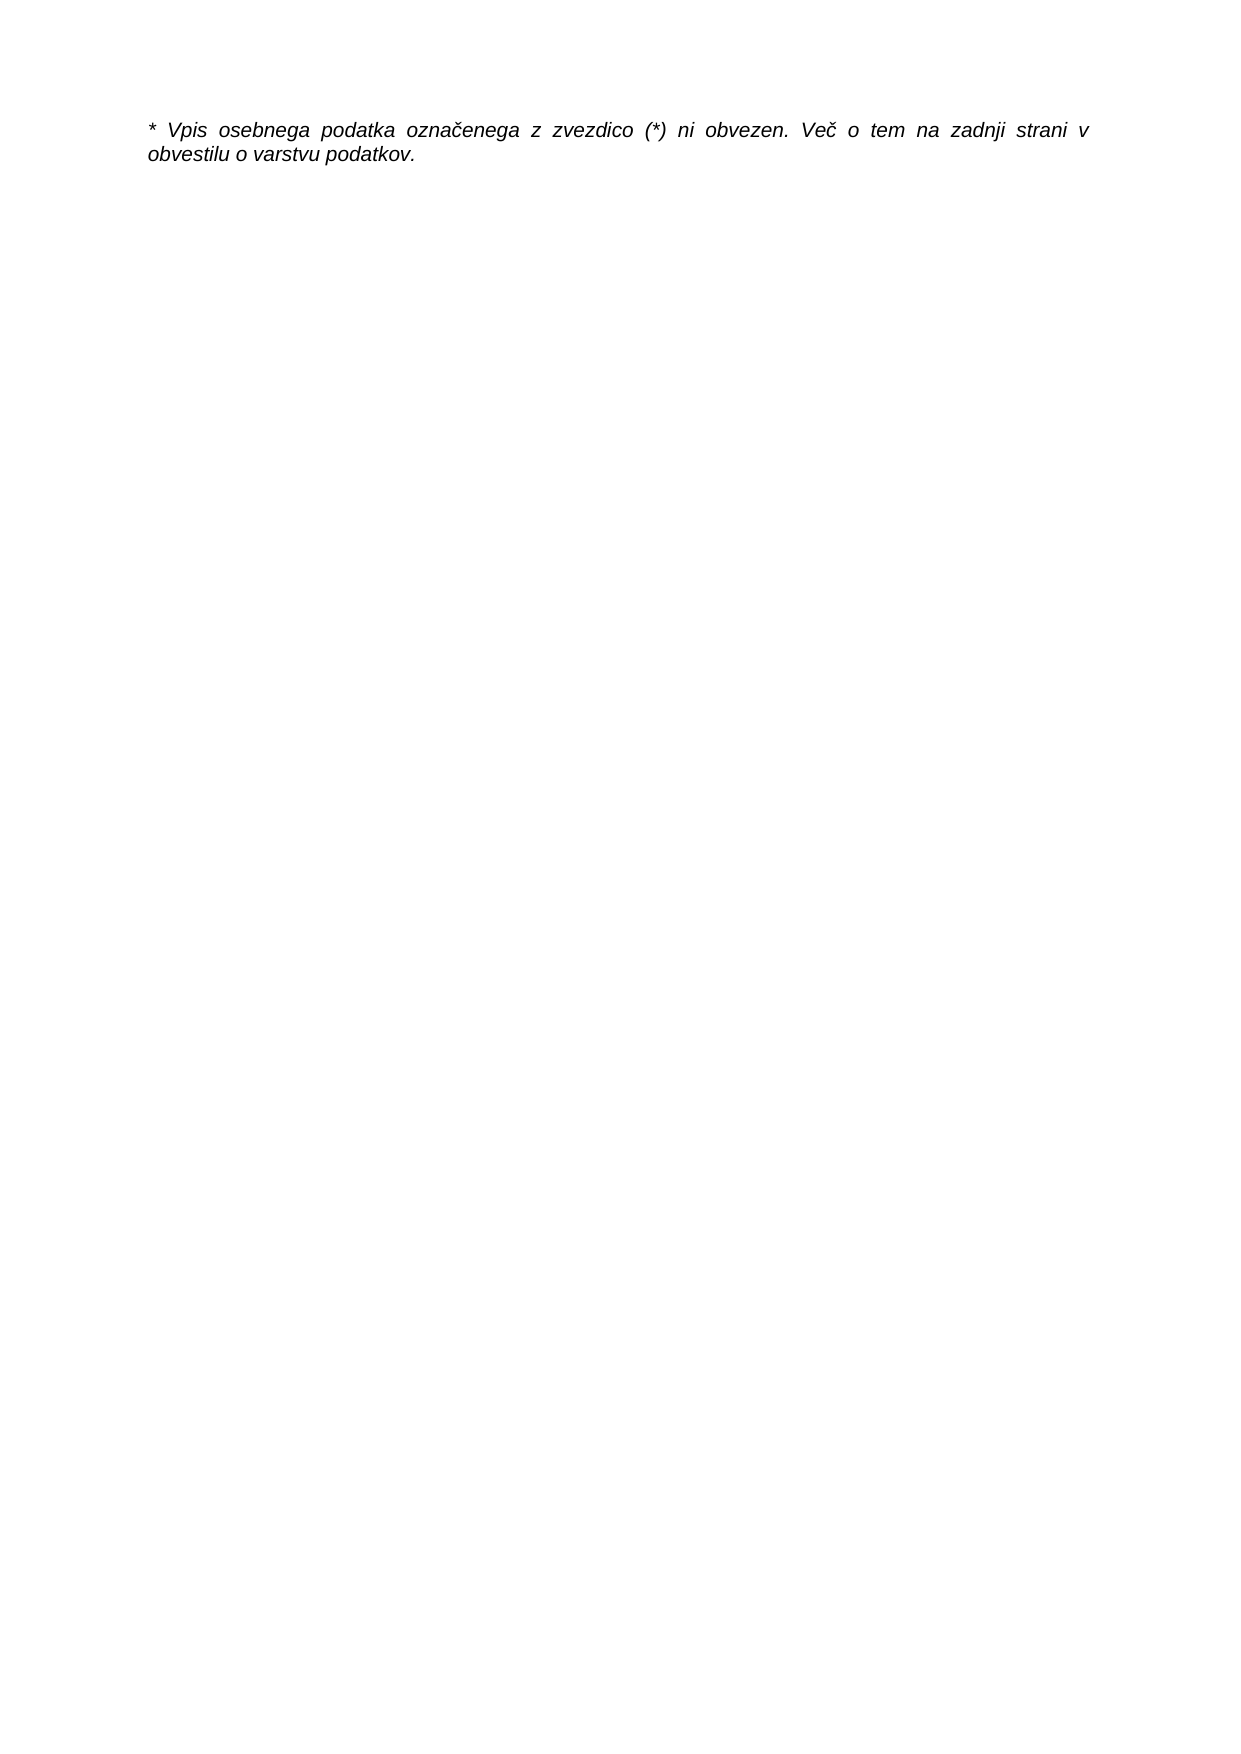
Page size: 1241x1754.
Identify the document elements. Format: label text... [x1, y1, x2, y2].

text * Vpis osebnega podatka označenega z zvezdico (*) ni obvezen. Več o tem na zadnji strani v obvestilu o varstvu podatkov. [148, 118, 1092, 166]
